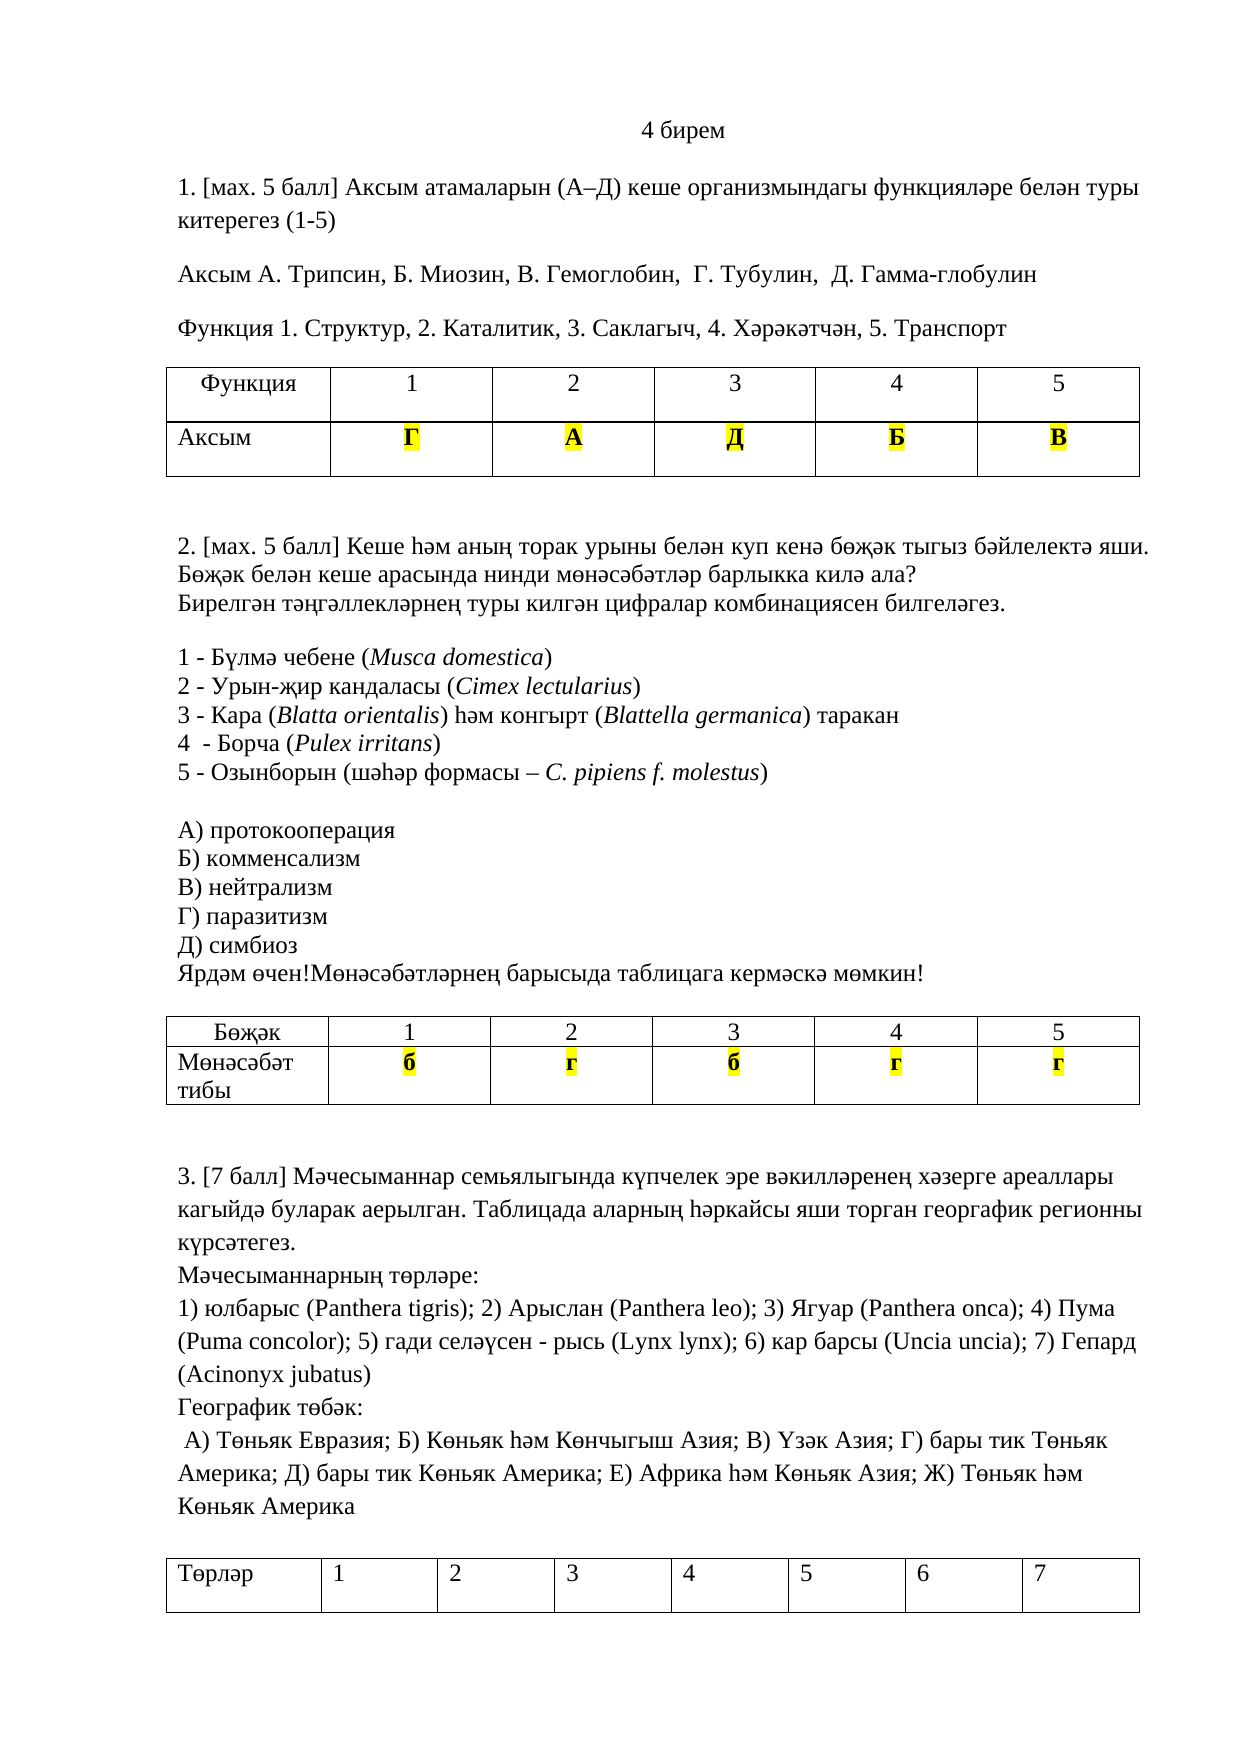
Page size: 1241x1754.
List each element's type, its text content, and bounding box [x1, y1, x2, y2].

table_header Бөҗәк [167, 1017, 328, 1046]
table_header Төрләр [167, 1559, 321, 1612]
table_header 3 [555, 1559, 671, 1612]
table_cell Б [816, 423, 977, 476]
table_cell Аксым [167, 423, 330, 476]
table_header 1 [322, 1559, 437, 1612]
text 5 - Озынборын (шәһәр формасы – C. pipiens f. molestus) [177, 757, 1152, 786]
table_header 7 [1023, 1559, 1139, 1612]
text 1) юлбарыс (Panthera tigris); 2) Арыслан (Panthera leo); 3) Ягуар (Panthera onca); 4) Пума (Puma concolor); 5) гади селәүсен - рысь (Lynx lynx); 6) кар барсы (Uncia uncia); 7) Гепард (Acinonyx jubatus) [177, 1293, 1152, 1388]
text Б) комменсализм [177, 843, 1152, 872]
text 2. [мах. 5 балл] Кеше һәм аның торак урыны белән куп кенә бөҗәк тыгыз бәйлелектә яши. Бөҗәк белән кеше арасында нинди мөнәсәбәтләр барлыкка килә ала? [177, 531, 1152, 588]
text А) протокооперация [177, 815, 1152, 843]
text 4 - Борча (Pulex irritans) [177, 728, 1152, 757]
text Г) паразитизм [177, 901, 1152, 930]
table_header 5 [978, 1017, 1139, 1046]
table_header 3 [653, 1017, 814, 1046]
text Д) симбиоз [177, 930, 1152, 958]
text Ярдәм өчен!Мөнәсәбәтләрнең барысыда таблицага кермәскә мөмкин! [177, 958, 1152, 987]
text 3 - Кара (Blatta orientalis) һәм конгырт (Blattella germanica) таракан [177, 700, 1152, 728]
table_cell г [978, 1047, 1139, 1104]
text А) Төньяк Евразия; Б) Көньяк һәм Көнчыгыш Азия; В) Үзәк Азия; Г) бары тик Төньяк Америка; Д) бары тик Көньяк Америка; Е) Африка һәм Көньяк Азия; Ж) Төньяк һәм Көньяк Америка [177, 1425, 1152, 1520]
text В) нейтрализм [177, 872, 1152, 901]
text Географик төбәк: [177, 1392, 1152, 1421]
table_header 5 [978, 368, 1139, 421]
table_cell Д [655, 423, 815, 476]
table_header 2 [491, 1017, 652, 1046]
table_header 4 [816, 368, 977, 421]
table_header 3 [655, 368, 815, 421]
table_header 4 [672, 1559, 788, 1612]
table_cell г [491, 1047, 652, 1104]
table_header 6 [906, 1559, 1022, 1612]
text 1 - Бүлмә чебене (Musca domestica) [177, 642, 1152, 671]
text 2 - Урын-җир кандаласы (Cimex lectularius) [177, 671, 1152, 700]
text 4 бирем [215, 115, 1152, 144]
table_header 1 [331, 368, 492, 421]
table_cell г [815, 1047, 977, 1104]
table_header 5 [789, 1559, 905, 1612]
table_header 4 [815, 1017, 977, 1046]
table_header 1 [329, 1017, 490, 1046]
text 1. [мах. 5 балл] Аксым атамаларын (А–Д) кеше организмындагы функцияләре белән туры китерегез (1-5) [177, 172, 1152, 234]
table_header 2 [438, 1559, 554, 1612]
table_cell В [978, 423, 1139, 476]
text 3. [7 балл] Мәчесыманнар семьялыгында күпчелек эре вәкилләренең хәзерге ареаллары кагыйдә буларак аерылган. Таблицада аларның һәркайсы яши торган георгафик регионны күрсәтегез. [177, 1161, 1152, 1256]
text Мәчесыманнарның төрләре: [177, 1260, 1152, 1289]
table_cell Мөнәсәбәт тибы [167, 1047, 328, 1104]
text Функция 1. Структур, 2. Каталитик, 3. Саклагыч, 4. Хәрәкәтчән, 5. Транспорт [177, 313, 1152, 342]
table_cell б [653, 1047, 814, 1104]
table_cell б [329, 1047, 490, 1104]
table_cell Г [331, 423, 492, 476]
text Бирелгән тәңгәллекләрнең туры килгән цифралар комбинациясен билгеләгез. [177, 588, 1152, 617]
table_header 2 [493, 368, 654, 421]
text Аксым А. Трипсин, Б. Миозин, В. Гемоглобин, Г. Тубулин, Д. Гамма-глобулин [177, 259, 1152, 288]
table_cell А [493, 423, 654, 476]
table_header Функция [167, 368, 330, 421]
